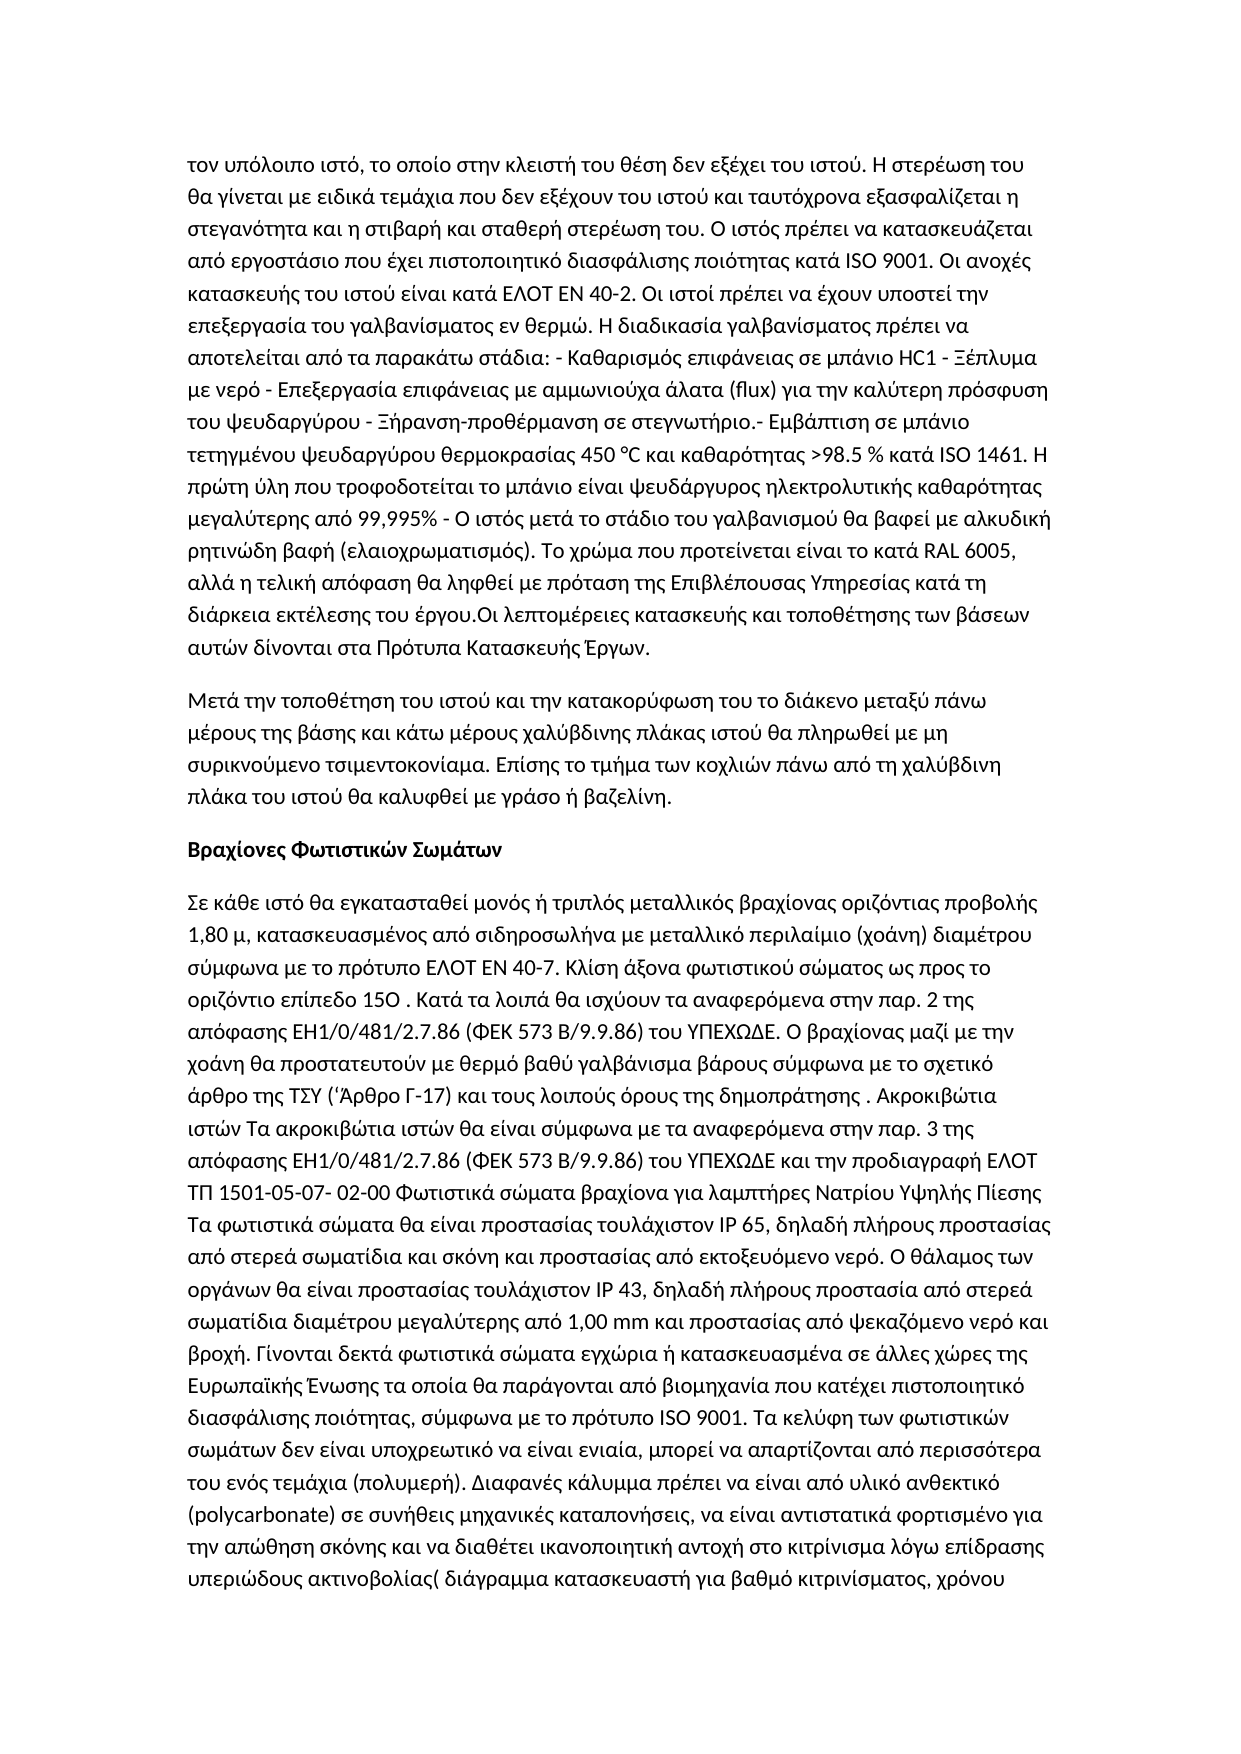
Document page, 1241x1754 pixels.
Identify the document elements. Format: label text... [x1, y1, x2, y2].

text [187, 150, 1053, 661]
text Βραχίονες Φωτιστικών Σωµάτων [187, 835, 1053, 863]
text Μετά την τοποθέτηση του ιστού και την κατακορύφωση του το διάκενο µεταξύ πάνω µέρους της βάσης και κάτω µέρους χαλύβδινης πλάκας ιστού θα πληρωθεί µε µη συρικνούµενο τσιµεντοκονίαµα. Επίσης το τµήµα των κοχλιών πάνω από τη χαλύβδινη πλάκα του ιστού θα καλυφθεί µε γράσο ή βαζελίνη. [187, 686, 1053, 810]
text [187, 888, 1053, 1592]
